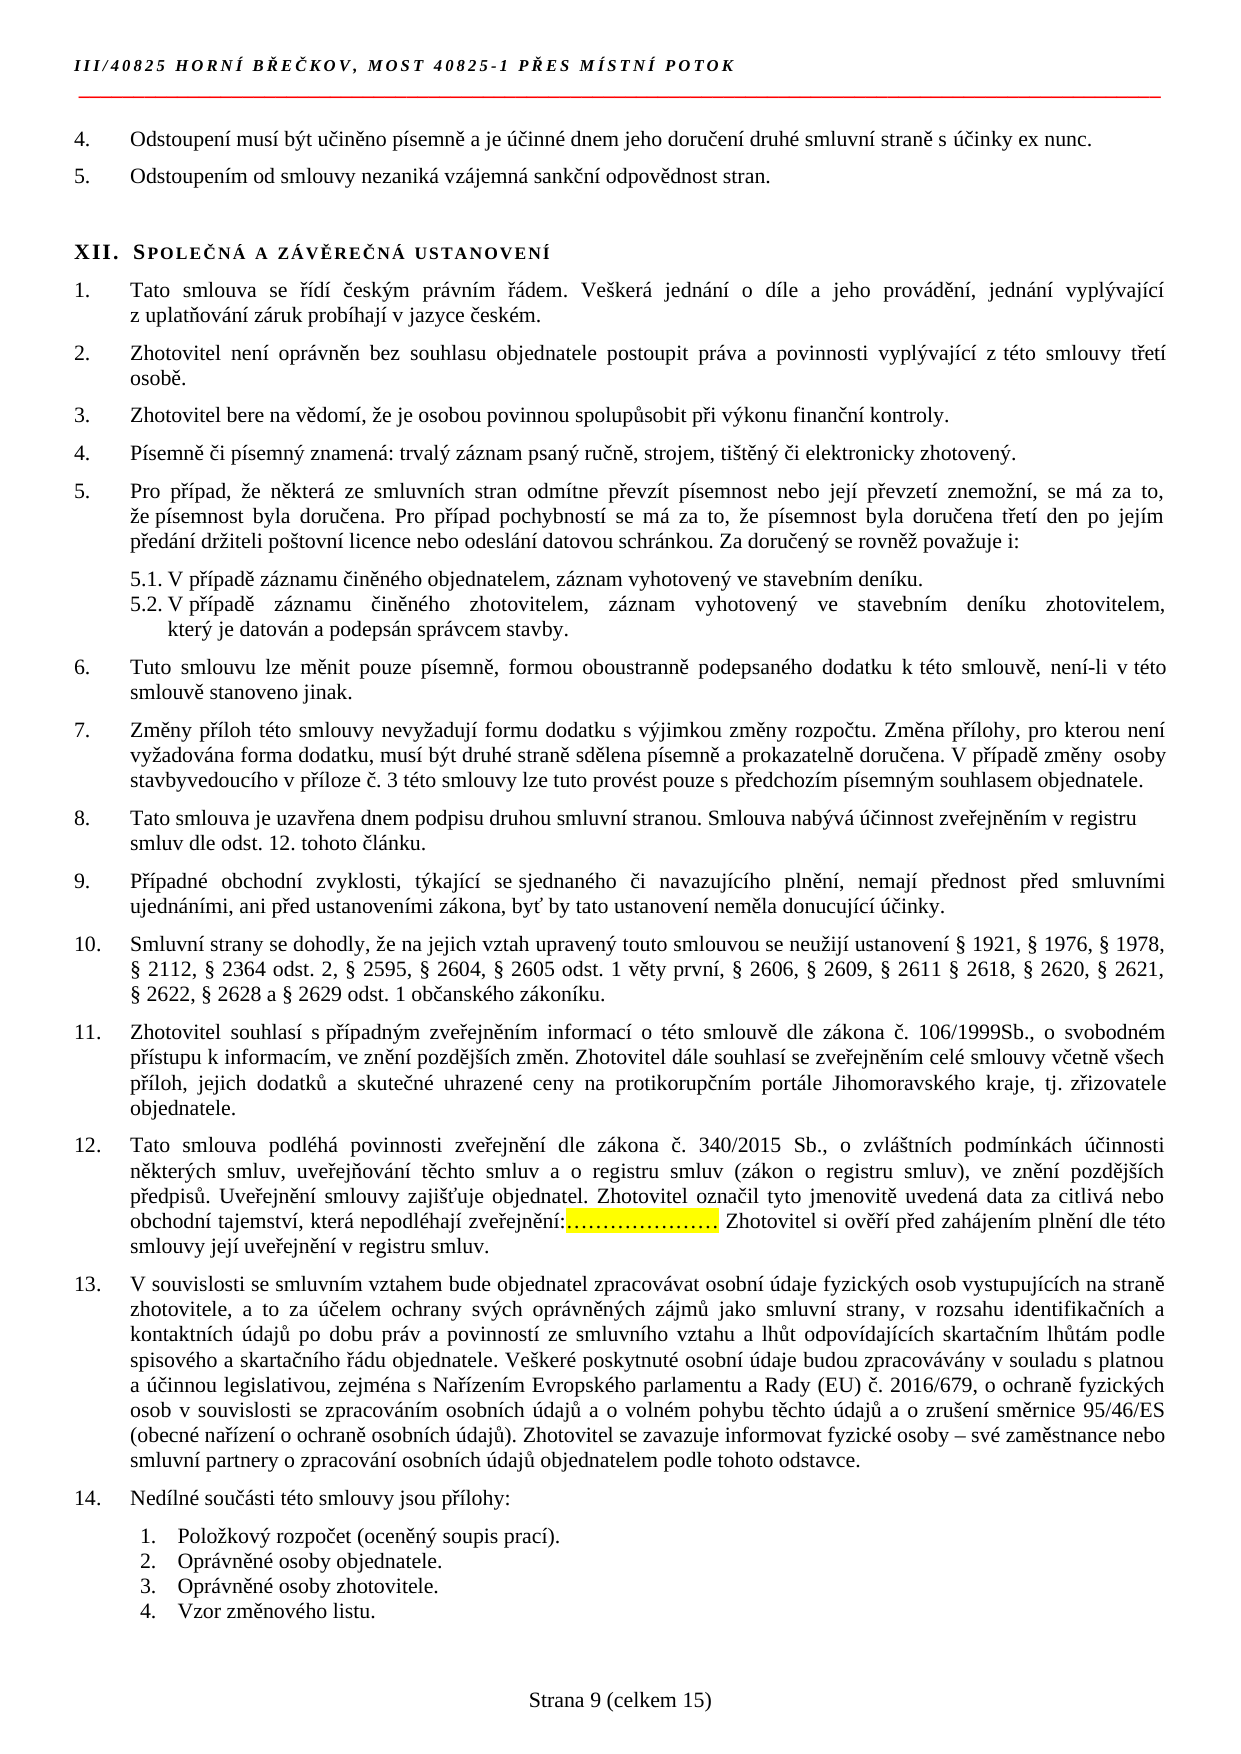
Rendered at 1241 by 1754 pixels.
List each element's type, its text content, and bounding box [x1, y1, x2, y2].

list Odstoupením od smlouvy nezaniká vzájemná sankční odpovědnost stran. [74, 163, 1166, 189]
list Zhotovitel bere na vědomí, že je osobou povinnou spolupůsobit při výkonu finanční kontroly. [74, 402, 1166, 428]
list Pro případ, že některá ze smluvních stran odmítne převzít písemnost nebo její převzetí znemožní, se má za to, že písemnost byla doručena. Pro případ pochybností se má za to, že písemnost byla doručena třetí den po jejím předání držiteli poštovní licence nebo odeslání datovou schránkou. Za doručený se rovněž považuje i: [74, 478, 1166, 553]
list Zhotovitel souhlasí s případným zveřejněním informací o této smlouvě dle zákona č. 106/1999Sb., o svobodném přístupu k informacím, ve znění pozdějších změn. Zhotovitel dále souhlasí se zveřejněním celé smlouvy včetně všech příloh, jejich dodatků a skutečné uhrazené ceny na protikorupčním portále Jihomoravského kraje, tj. zřizovatele objednatele. [74, 1019, 1166, 1120]
list Změny příloh této smlouvy nevyžadují formu dodatku s výjimkou změny rozpočtu. Změna přílohy, pro kterou není vyžadována forma dodatku, musí být druhé straně sdělena písemně a prokazatelně doručena. V případě změny osoby stavbyvedoucího v příloze č. 3 této smlouvy lze tuto provést pouze s předchozím písemným souhlasem objednatele. [74, 717, 1166, 793]
list Tuto smlouvu lze měnit pouze písemně, formou oboustranně podepsaného dodatku k této smlouvě, není-li v této smlouvě stanoveno jinak. [74, 654, 1166, 704]
list Oprávněné osoby zhotovitele. [140, 1573, 1166, 1598]
list Tato smlouva se řídí českým právním řádem. Veškerá jednání o díle a jeho provádění, jednání vyplývající z uplatňování záruk probíhají v jazyce českém. [74, 277, 1166, 327]
list V případě záznamu činěného zhotovitelem, záznam vyhotovený ve stavebním deníku zhotovitelem, který je datován a podepsán správcem stavby. [130, 591, 1166, 642]
list V případě záznamu činěného objednatelem, záznam vyhotovený ve stavebním deníku. [130, 566, 1166, 591]
list Tato smlouva je uzavřena dnem podpisu druhou smluvní stranou. Smlouva nabývá účinnost zveřejněním v registru smluv dle odst. 12. tohoto článku. [74, 805, 1166, 856]
list Smluvní strany se dohodly, že na jejich vztah upravený touto smlouvou se neužijí ustanovení § 1921, § 1976, § 1978, § 2112, § 2364 odst. 2, § 2595, § 2604, § 2605 odst. 1 věty první, § 2606, § 2609, § 2611 § 2618, § 2620, § 2621, § 2622, § 2628 a § 2629 odst. 1 občanského zákoníku. [74, 931, 1166, 1007]
list Položkový rozpočet (oceněný soupis prací). [140, 1523, 1166, 1548]
list Odstoupení musí být učiněno písemně a je účinné dnem jeho doručení druhé smluvní straně s účinky ex nunc. [74, 126, 1166, 151]
list V souvislosti se smluvním vztahem bude objednatel zpracovávat osobní údaje fyzických osob vystupujících na straně zhotovitele, a to za účelem ochrany svých oprávněných zájmů jako smluvní strany, v rozsahu identifikačních a kontaktních údajů po dobu práv a povinností ze smluvního vztahu a lhůt odpovídajících skartačním lhůtám podle spisového a skartačního řádu objednatele. Veškeré poskytnuté osobní údaje budou zpracovávány v souladu s platnou a účinnou legislativou, zejména s Nařízením Evropského parlamentu a Rady (EU) č. 2016/679, o ochraně fyzických osob v souvislosti se zpracováním osobních údajů a o volném pohybu těchto údajů a o zrušení směrnice 95/46/ES (obecné nařízení o ochraně osobních údajů). Zhotovitel se zavazuje informovat fyzické osoby – své zaměstnance nebo smluvní partnery o zpracování osobních údajů objednatelem podle tohoto odstavce. [74, 1271, 1166, 1473]
list Nedílné součásti této smlouvy jsou přílohy: [74, 1485, 1166, 1510]
list Tato smlouva podléhá povinnosti zveřejnění dle zákona č. 340/2015 Sb., o zvláštních podmínkách účinnosti některých smluv, uveřejňování těchto smluv a o registru smluv (zákon o registru smluv), ve znění pozdějších předpisů. Uveřejnění smlouvy zajišťuje objednatel. Zhotovitel označil tyto jmenovitě uvedená data za citlivá nebo obchodní tajemství, která nepodléhají zveřejnění:………………… Zhotovitel si ověří před zahájením plnění dle této smlouvy její uveřejnění v registru smluv. [74, 1132, 1166, 1258]
list Písemně či písemný znamená: trvalý záznam psaný ručně, strojem, tištěný či elektronicky zhotovený. [74, 440, 1166, 465]
list Vzor změnového listu. [140, 1598, 1166, 1624]
list Společná a závěrečná ustanovení [74, 239, 1166, 264]
list Oprávněné osoby objednatele. [140, 1548, 1166, 1573]
list Zhotovitel není oprávněn bez souhlasu objednatele postoupit práva a povinnosti vyplývající z této smlouvy třetí osobě. [74, 339, 1166, 390]
list Případné obchodní zvyklosti, týkající se sjednaného či navazujícího plnění, nemají přednost před smluvními ujednáními, ani před ustanoveními zákona, byť by tato ustanovení neměla donucující účinky. [74, 868, 1166, 918]
